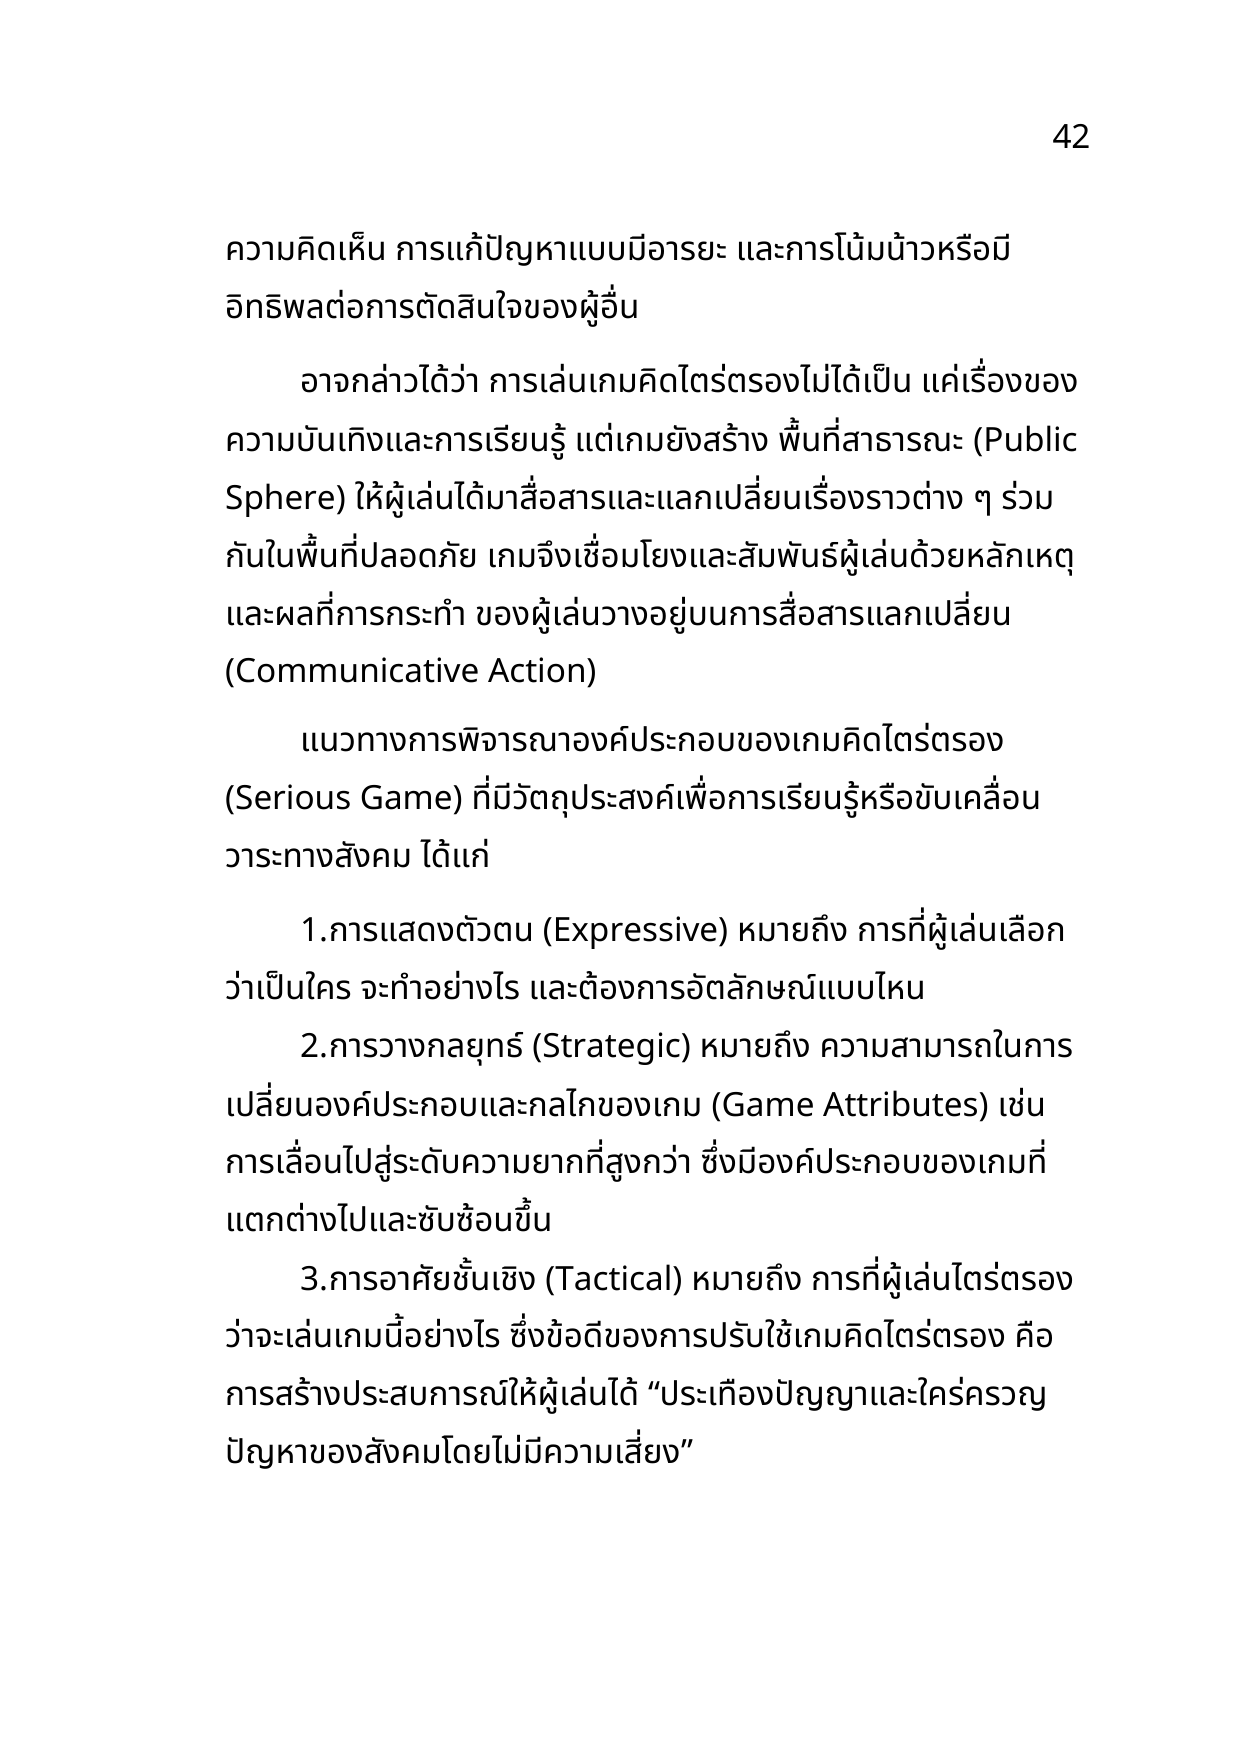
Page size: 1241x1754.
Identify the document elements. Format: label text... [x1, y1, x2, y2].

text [225, 225, 1090, 333]
text แนวทางการพิจารณาองค์ประกอบของเกมคิดไตร่ตรอง (Serious Game) ที่มีวัตถุประสงค์เพื่อการเรียนรู้หรือขับเคลื่อนวาระทางสังคม ได้แก่ [225, 716, 1090, 882]
text อาจกล่าวได้ว่า การเล่นเกมคิดไตร่ตรองไม่ได้เป็น แค่เรื่องของความบันเทิงและการเรียนรู้ แต่เกมยังสร้าง พื้นที่สาธารณะ (Public Sphere) ให้ผู้เล่นได้มาสื่อสารและแลกเปลี่ยนเรื่องราวต่าง ๆ ร่วมกันในพื้นที่ปลอดภัย เกมจึงเชื่อมโยงและสัมพันธ์ผู้เล่นด้วยหลักเหตุและผลที่การกระทำ ของผู้เล่นวางอยู่บนการสื่อสารแลกเปลี่ยน (Communicative Action) [225, 357, 1090, 692]
list การอาศัยชั้นเชิง (Tactical) หมายถึง การที่ผู้เล่นไตร่ตรองว่าจะเล่นเกมนี้อย่างไร ซึ่งข้อดีของการปรับใช้เกมคิดไตร่ตรอง คือ การสร้างประสบการณ์ให้ผู้เล่นได้ “ประเทืองปัญญาและใคร่ครวญปัญหาของสังคมโดยไม่มีความเสี่ยง” [225, 1254, 1090, 1479]
list การแสดงตัวตน (Expressive) หมายถึง การที่ผู้เล่นเลือกว่าเป็นใคร จะทำอย่างไร และต้องการอัตลักษณ์แบบไหน [225, 906, 1090, 1015]
list การวางกลยุทธ์ (Strategic) หมายถึง ความสามารถในการเปลี่ยนองค์ประกอบและกลไกของเกม (Game Attributes) เช่น การเลื่อนไปสู่ระดับความยากที่สูงกว่า ซึ่งมีองค์ประกอบของเกมที่แตกต่างไปและซับซ้อนขึ้น [225, 1022, 1090, 1247]
